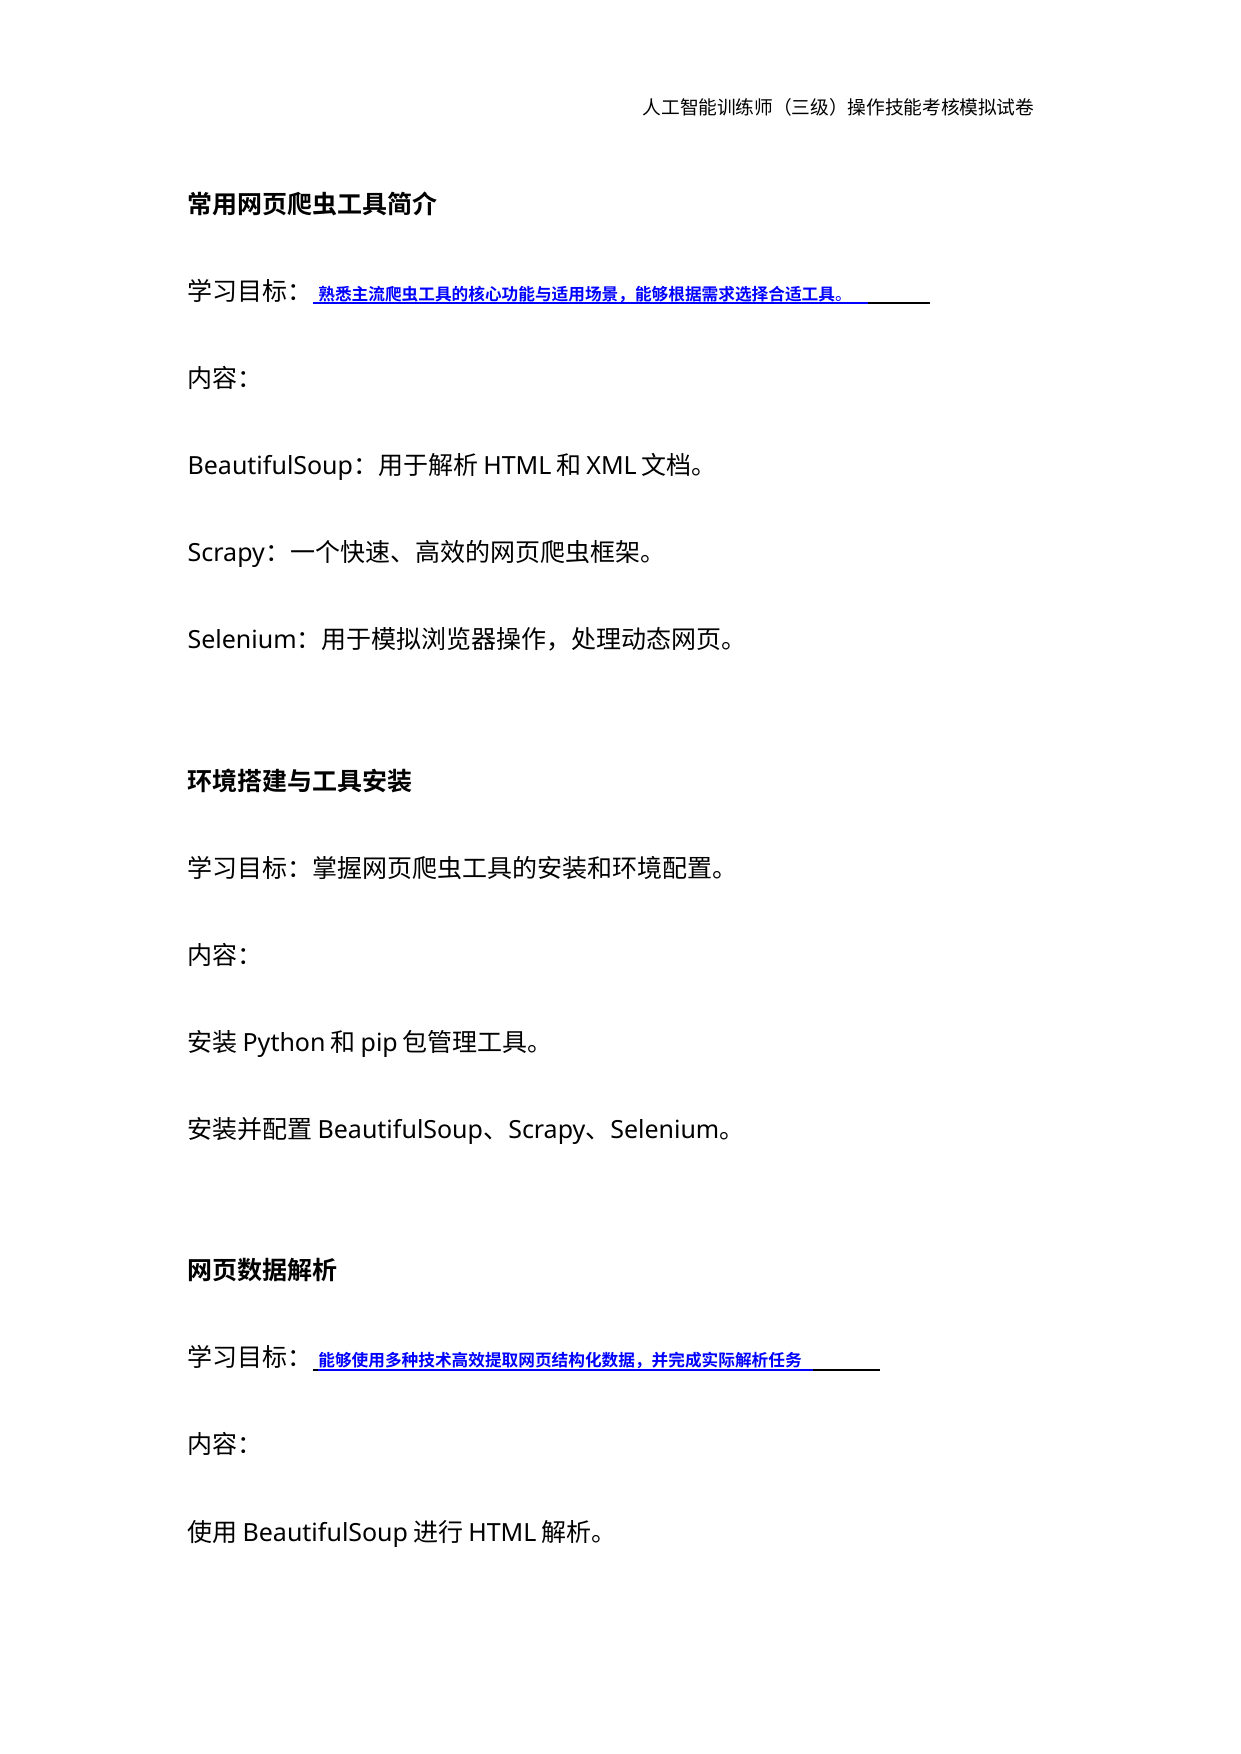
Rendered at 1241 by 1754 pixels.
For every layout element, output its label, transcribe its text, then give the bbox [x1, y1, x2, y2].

text 内容： [187, 344, 1053, 409]
text 网页数据解析 [187, 1236, 1053, 1301]
text 安装Python和pip包管理工具。 [187, 1008, 1053, 1073]
text 常用网页爬虫工具简介 [187, 170, 1053, 235]
text 学习目标： 能够使用多种技术高效提取网页结构化数据，并完成实际解析任务 [187, 1323, 1053, 1388]
text 内容： [187, 1411, 1053, 1476]
text 学习目标：掌握网页爬虫工具的安装和环境配置。 [187, 834, 1053, 899]
text 使用BeautifulSoup进行HTML解析。 [187, 1498, 1053, 1563]
text Scrapy：一个快速、高效的网页爬虫框架。 [187, 518, 1053, 583]
text 内容： [187, 921, 1053, 986]
text BeautifulSoup：用于解析HTML和XML文档。 [187, 431, 1053, 496]
text 安装并配置BeautifulSoup、Scrapy、Selenium。 [187, 1095, 1053, 1160]
text Selenium：用于模拟浏览器操作，处理动态网页。 [187, 605, 1053, 670]
text 环境搭建与工具安装 [187, 747, 1053, 812]
text 学习目标： 熟悉主流爬虫工具的核心功能与适用场景，能够根据需求选择合适工具。 [187, 257, 1053, 322]
